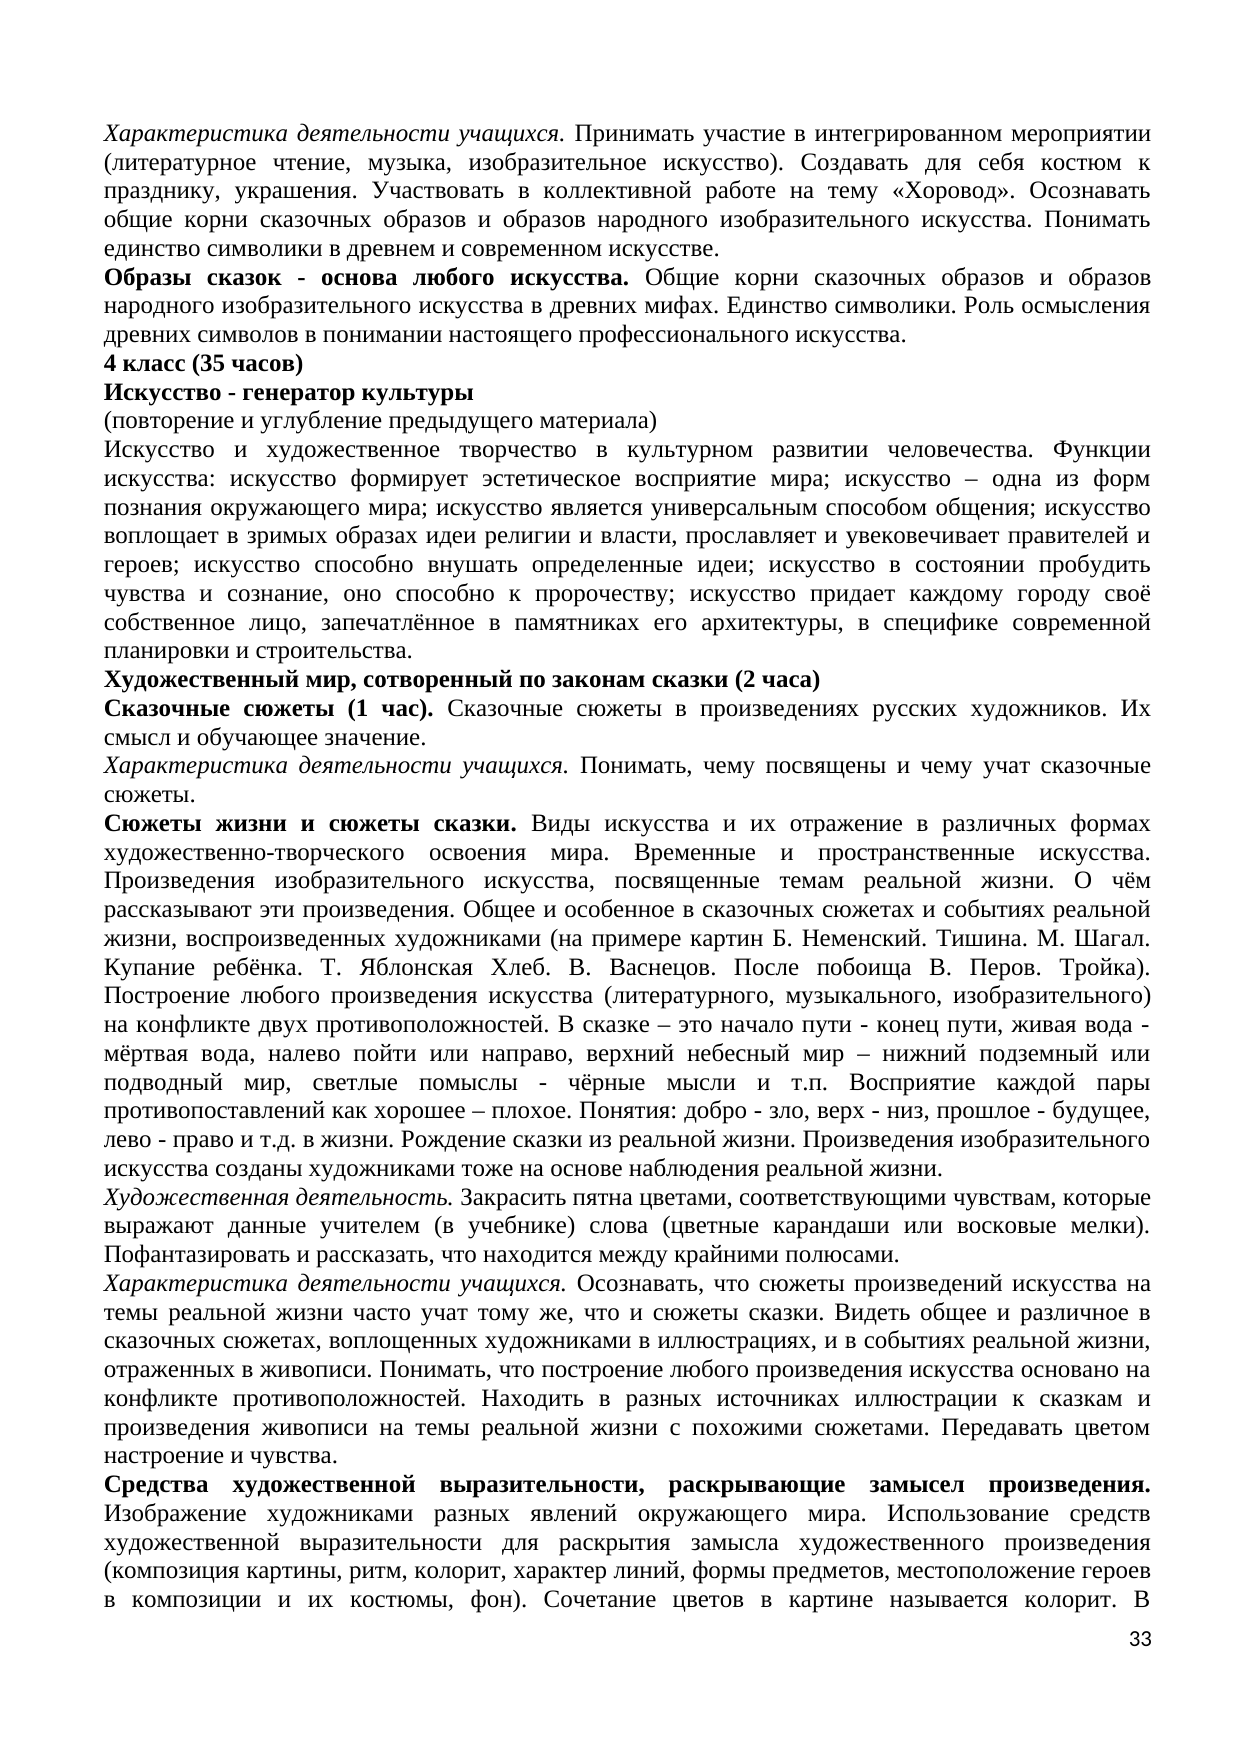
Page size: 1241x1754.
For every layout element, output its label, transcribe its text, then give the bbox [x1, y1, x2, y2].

text Искусство и художественное творчество в культурном развитии человечества. Функции искусства: искусство формирует эстетическое восприятие мира; искусство – одна из форм познания окружающего мира; искусство является универсальным способом общения; искусство воплощает в зримых образах идеи религии и власти, прославляет и увековечивает правителей и героев; искусство способно внушать определенные идеи; искусство в состоянии пробудить чувства и сознание, оно способно к пророчеству; искусство придает каждому городу своё собственное лицо, запечатлённое в памятниках его архитектуры, в специфике современной планировки и строительства. [103, 434, 1152, 664]
text Сюжеты жизни и сюжеты сказки. Виды искусства и их отражение в различных формах художественно-творческого освоения мира. Временные и пространственные искусства. Произведения изобразительного искусства, посвященные темам реальной жизни. О чём рассказывают эти произведения. Общее и особенное в сказочных сюжетах и событиях реальной жизни, воспроизведенных художниками (на примере картин Б. Неменский. Тишина. М. Шагал. Купание ребёнка. Т. Яблонская Хлеб. В. Васнецов. После побоища В. Перов. Тройка). Построение любого произведения искусства (литературного, музыкального, изобразительного) на конфликте двух противоположностей. В сказке – это начало пути - конец пути, живая вода - мёртвая вода, налево пойти или направо, верхний небесный мир – нижний подземный или подводный мир, светлые помыслы - чёрные мысли и т.п. Восприятие каждой пары противопоставлений как хорошее – плохое. Понятия: добро - зло, верх - низ, прошлое - будущее, лево - право и т.д. в жизни. Рождение сказки из реальной жизни. Произведения изобразительного искусства созданы художниками тоже на основе наблюдения реальной жизни. [103, 808, 1152, 1182]
text Характеристика деятельности учащихся. Осознавать, что сюжеты произведений искусства на темы реальной жизни часто учат тому же, что и сюжеты сказки. Видеть общее и различное в сказочных сюжетах, воплощенных художниками в иллюстрациях, и в событиях реальной жизни, отраженных в живописи. Понимать, что построение любого произведения искусства основано на конфликте противоположностей. Находить в разных источниках иллюстрации к сказкам и произведения живописи на темы реальной жизни с похожими сюжетами. Передавать цветом настроение и чувства. [103, 1268, 1152, 1469]
text Характеристика деятельности учащихся. Понимать, чему посвящены и чему учат сказочные сюжеты. [103, 751, 1152, 808]
text Сказочные сюжеты (1 час). Сказочные сюжеты в произведениях русских художников. Их смысл и обучающее значение. [103, 693, 1152, 751]
text Художественная деятельность. Закрасить пятна цветами, соответствующими чувствам, которые выражают данные учителем (в учебнике) слова (цветные карандаши или восковые мелки). Пофантазировать и рассказать, что находится между крайними полюсами. [103, 1182, 1152, 1268]
text Искусство - генератор культуры [103, 377, 1152, 406]
text Характеристика деятельности учащихся. Принимать участие в интегрированном мероприятии (литературное чтение, музыка, изобразительное искусство). Создавать для себя костюм к празднику, украшения. Участвовать в коллективной работе на тему «Хоровод». Осознавать общие корни сказочных образов и образов народного изобразительного искусства. Понимать единство символики в древнем и современном искусстве. [103, 118, 1152, 262]
text Художественный мир, сотворенный по законам сказки (2 часа) [103, 664, 1152, 693]
text (повторение и углубление предыдущего материала) [103, 406, 1152, 434]
text 4 класс (35 часов) [103, 348, 1152, 377]
text Образы сказок - основа любого искусства. Общие корни сказочных образов и образов народного изобразительного искусства в древних мифах. Единство символики. Роль осмысления древних символов в понимании настоящего профессионального искусства. [103, 262, 1152, 348]
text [103, 1469, 1152, 1613]
